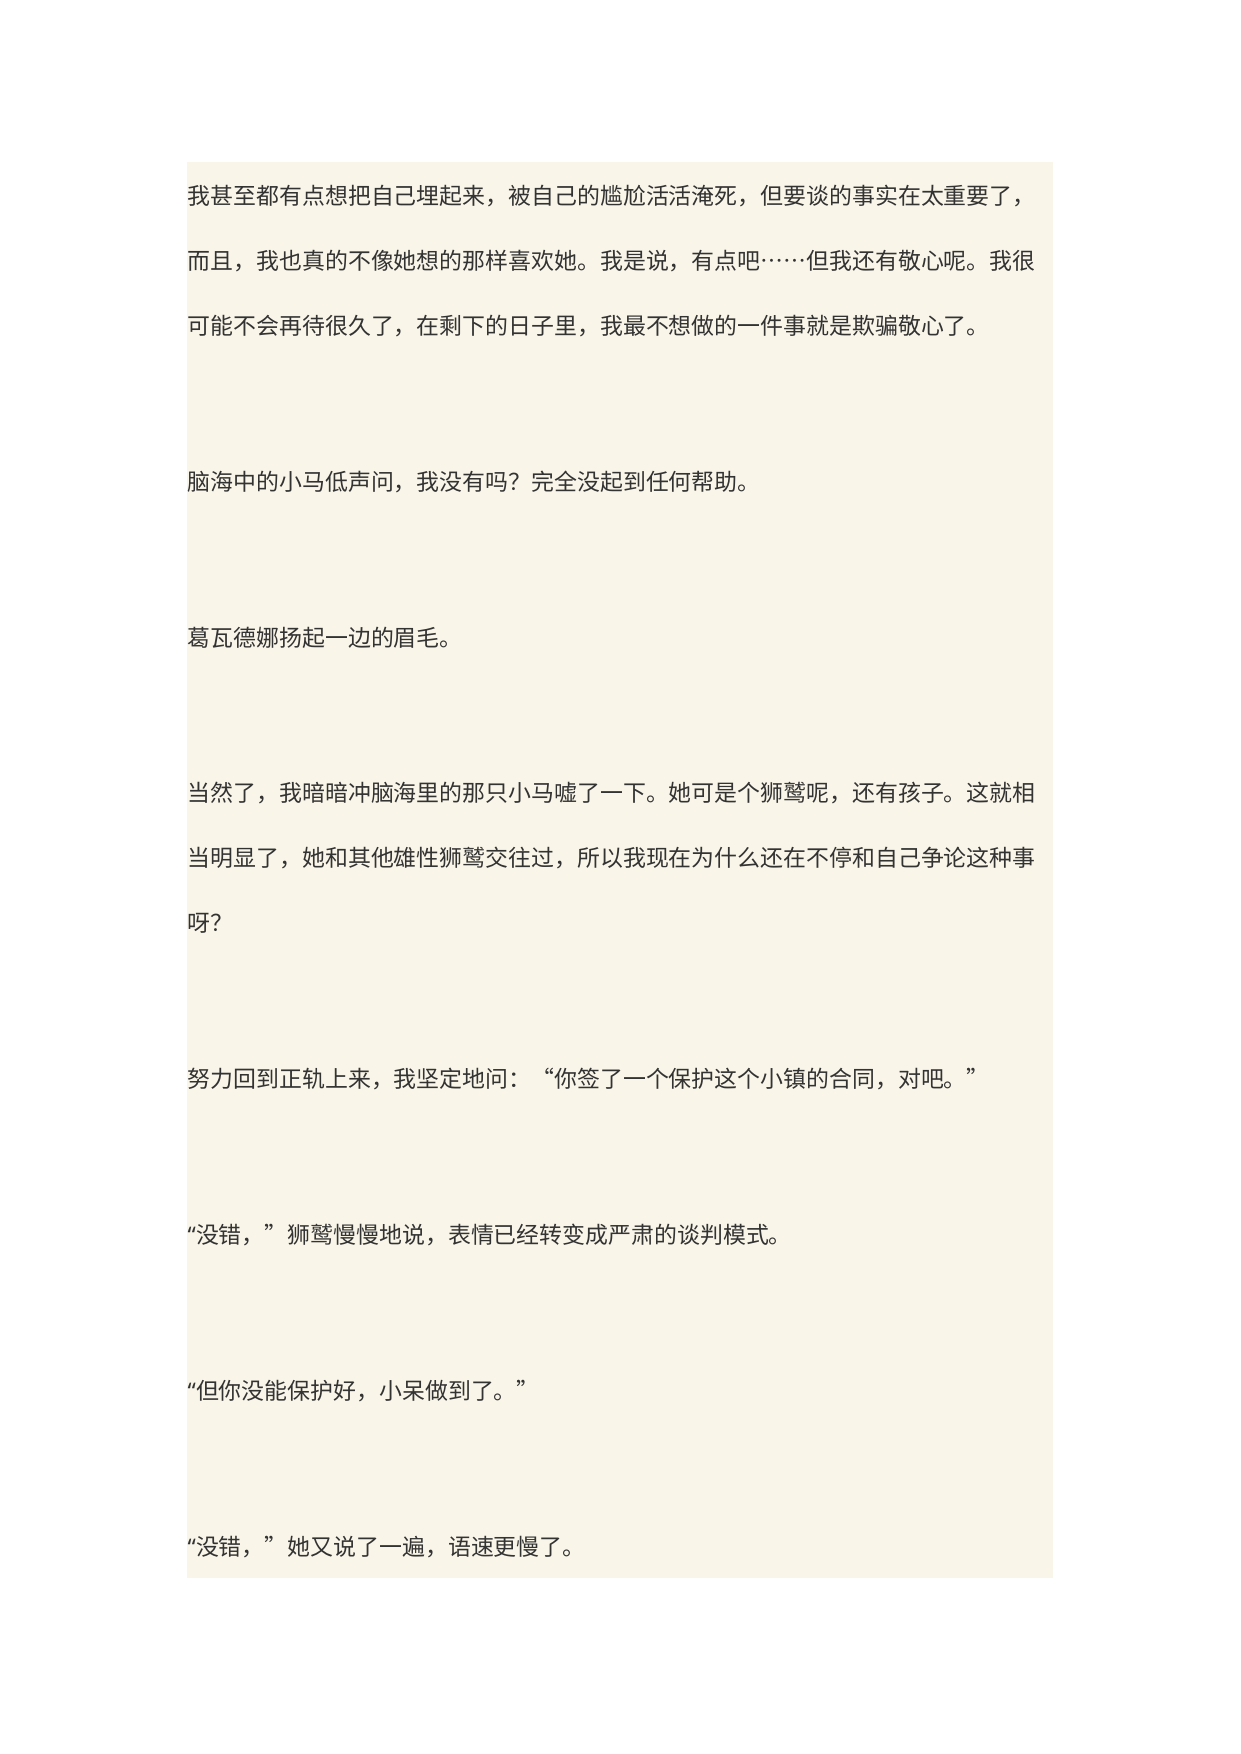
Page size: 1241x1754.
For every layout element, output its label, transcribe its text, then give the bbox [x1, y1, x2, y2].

text 当然了，我暗暗冲脑海里的那只小马嘘了一下。她可是个狮鹫呢，还有孩子。这就相当明显了，她和其他雄性狮鹫交往过，所以我现在为什么还在不停和自己争论这种事呀？ [187, 759, 1053, 954]
text 葛瓦德娜扬起一边的眉毛。 [187, 604, 1053, 669]
text 脑海中的小马低声问，我没有吗？完全没起到任何帮助。 [187, 448, 1053, 513]
text “没错，”她又说了一遍，语速更慢了。 [187, 1513, 1053, 1578]
text “没错，”狮鹫慢慢地说，表情已经转变成严肃的谈判模式。 [187, 1201, 1053, 1266]
text 我甚至都有点想把自己埋起来，被自己的尴尬活活淹死，但要谈的事实在太重要了，而且，我也真的不像她想的那样喜欢她。我是说，有点吧……但我还有敬心呢。我很可能不会再待很久了，在剩下的日子里，我最不想做的一件事就是欺骗敬心了。 [187, 162, 1053, 357]
text 努力回到正轨上来，我坚定地问：“你签了一个保护这个小镇的合同，对吧。” [187, 1045, 1053, 1110]
text “但你没能保护好，小呆做到了。” [187, 1357, 1053, 1422]
